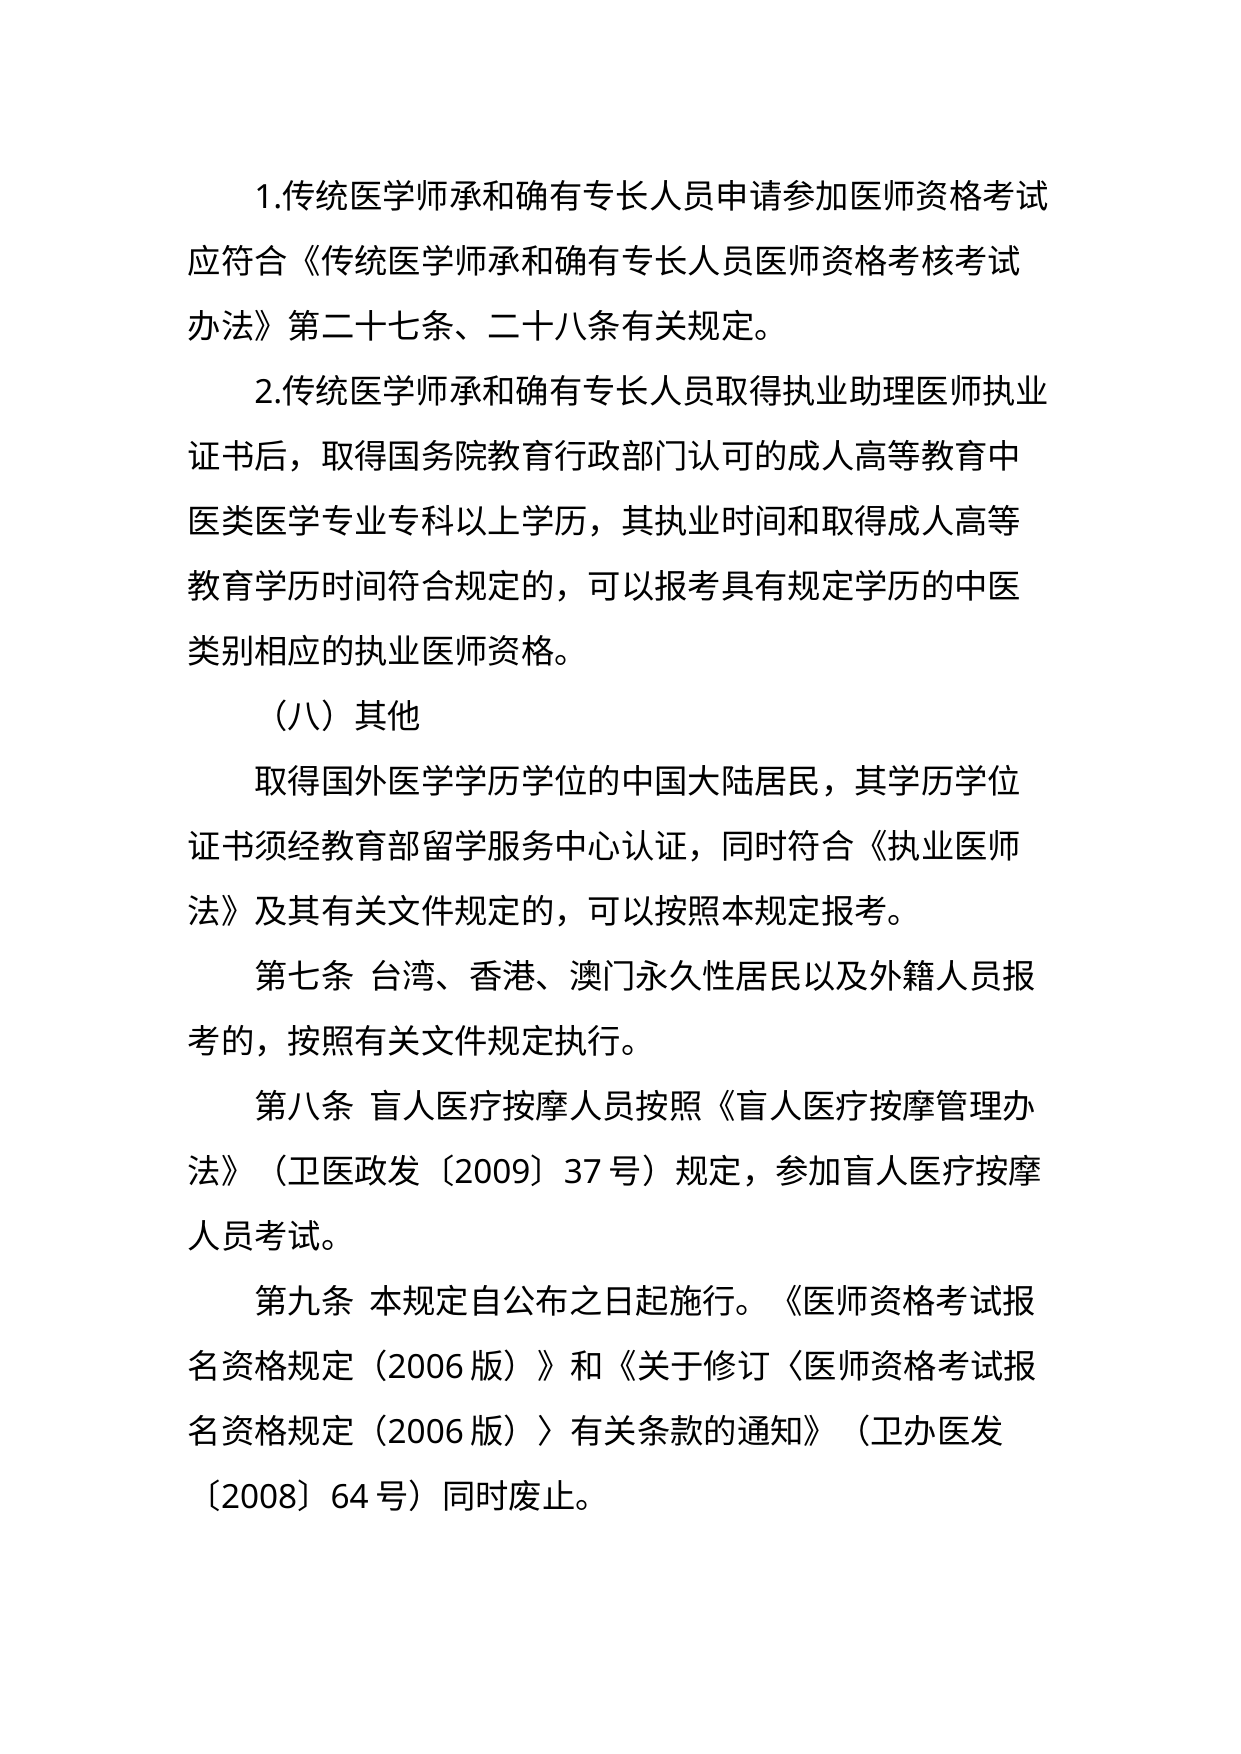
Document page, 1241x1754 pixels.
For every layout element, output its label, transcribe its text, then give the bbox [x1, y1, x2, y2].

text 取得国外医学学历学位的中国大陆居民，其学历学位证书须经教育部留学服务中心认证，同时符合《执业医师法》及其有关文件规定的，可以按照本规定报考。 [187, 747, 1053, 942]
text 2.传统医学师承和确有专长人员取得执业助理医师执业证书后，取得国务院教育行政部门认可的成人高等教育中医类医学专业专科以上学历，其执业时间和取得成人高等教育学历时间符合规定的，可以报考具有规定学历的中医类别相应的执业医师资格。 [187, 357, 1053, 682]
text 第九条 本规定自公布之日起施行。《医师资格考试报名资格规定（2006版）》和《关于修订〈医师资格考试报名资格规定（2006版）〉有关条款的通知》（卫办医发〔2008〕64号）同时废止。 [187, 1267, 1053, 1527]
text （八）其他 [187, 682, 1053, 747]
text 第八条 盲人医疗按摩人员按照《盲人医疗按摩管理办法》（卫医政发〔2009〕37号）规定，参加盲人医疗按摩人员考试。 [187, 1072, 1053, 1267]
text 第七条 台湾、香港、澳门永久性居民以及外籍人员报考的，按照有关文件规定执行。 [187, 942, 1053, 1072]
text 1.传统医学师承和确有专长人员申请参加医师资格考试应符合《传统医学师承和确有专长人员医师资格考核考试办法》第二十七条、二十八条有关规定。 [187, 162, 1053, 357]
